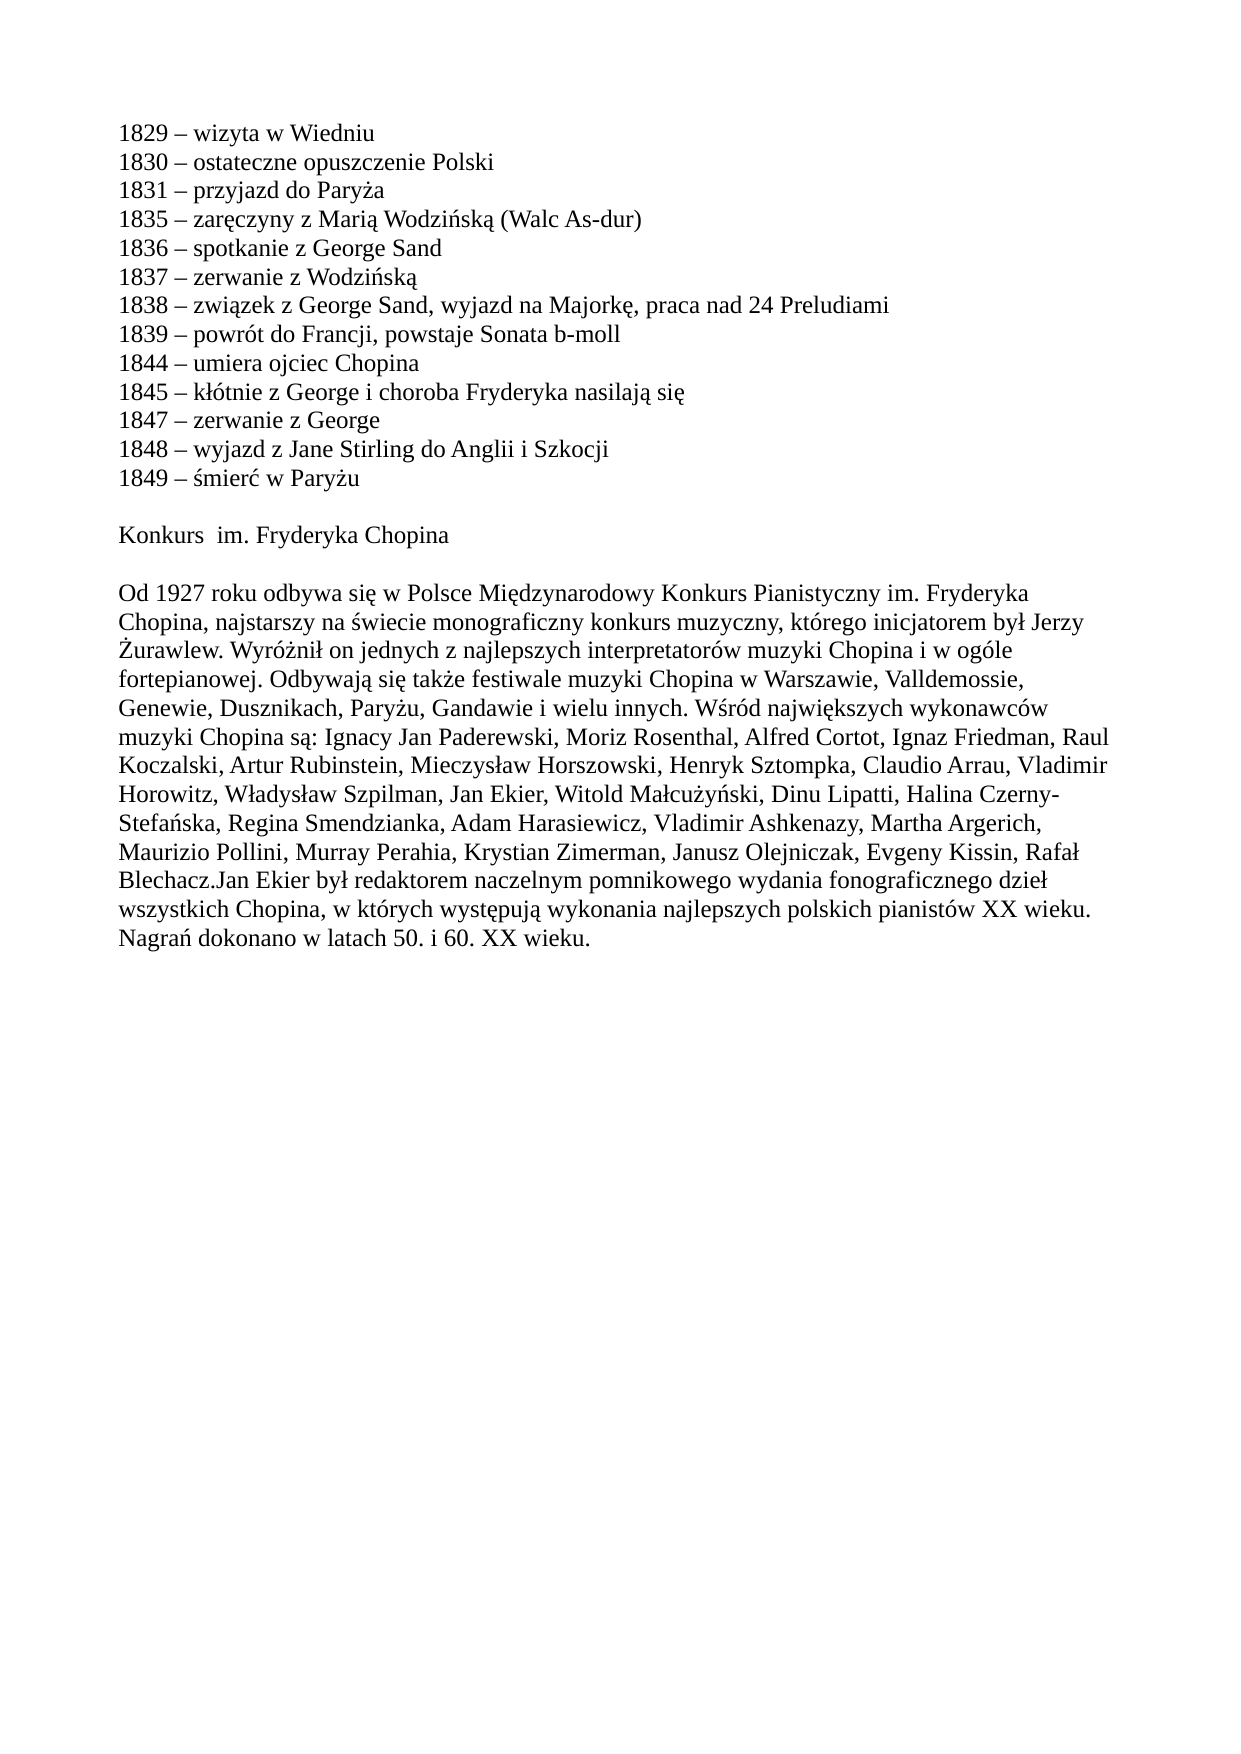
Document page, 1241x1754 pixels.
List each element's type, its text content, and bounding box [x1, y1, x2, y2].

text 1848 – wyjazd z Jane Stirling do Anglii i Szkocji [118, 434, 1122, 463]
text 1839 – powrót do Francji, powstaje Sonata b-moll [118, 319, 1122, 348]
text 1830 – ostateczne opuszczenie Polski [118, 147, 1122, 176]
text 1829 – wizyta w Wiedniu [118, 118, 1122, 147]
text 1845 – kłótnie z George i choroba Fryderyka nasilają się [118, 377, 1122, 406]
text 1847 – zerwanie z George [118, 406, 1122, 434]
text 1837 – zerwanie z Wodzińską [118, 262, 1122, 291]
text 1831 – przyjazd do Paryża [118, 176, 1122, 204]
text Od 1927 roku odbywa się w Polsce Międzynarodowy Konkurs Pianistyczny im. Fryderyka Chopina, najstarszy na świecie monograficzny konkurs muzyczny, którego inicjatorem był Jerzy Żurawlew. Wyróżnił on jednych z najlepszych interpretatorów muzyki Chopina i w ogóle fortepianowej. Odbywają się także festiwale muzyki Chopina w Warszawie, Valldemossie, Genewie, Dusznikach, Paryżu, Gandawie i wielu innych. Wśród największych wykonawców muzyki Chopina są: Ignacy Jan Paderewski, Moriz Rosenthal, Alfred Cortot, Ignaz Friedman, Raul Koczalski, Artur Rubinstein, Mieczysław Horszowski, Henryk Sztompka, Claudio Arrau, Vladimir Horowitz, Władysław Szpilman, Jan Ekier, Witold Małcużyński, Dinu Lipatti, Halina Czerny-Stefańska, Regina Smendzianka, Adam Harasiewicz, Vladimir Ashkenazy, Martha Argerich, Maurizio Pollini, Murray Perahia, Krystian Zimerman, Janusz Olejniczak, Evgeny Kissin, Rafał Blechacz.Jan Ekier był redaktorem naczelnym pomnikowego wydania fonograficznego dzieł wszystkich Chopina, w których występują wykonania najlepszych polskich pianistów XX wieku. Nagrań dokonano w latach 50. i 60. XX wieku. [118, 578, 1122, 952]
text 1838 – związek z George Sand, wyjazd na Majorkę, praca nad 24 Preludiami [118, 291, 1122, 319]
text 1835 – zaręczyny z Marią Wodzińską (Walc As-dur) [118, 204, 1122, 233]
text Konkurs im. Fryderyka Chopina [118, 521, 1122, 549]
text 1849 – śmierć w Paryżu [118, 463, 1122, 492]
text 1844 – umiera ojciec Chopina [118, 348, 1122, 377]
text 1836 – spotkanie z George Sand [118, 233, 1122, 262]
